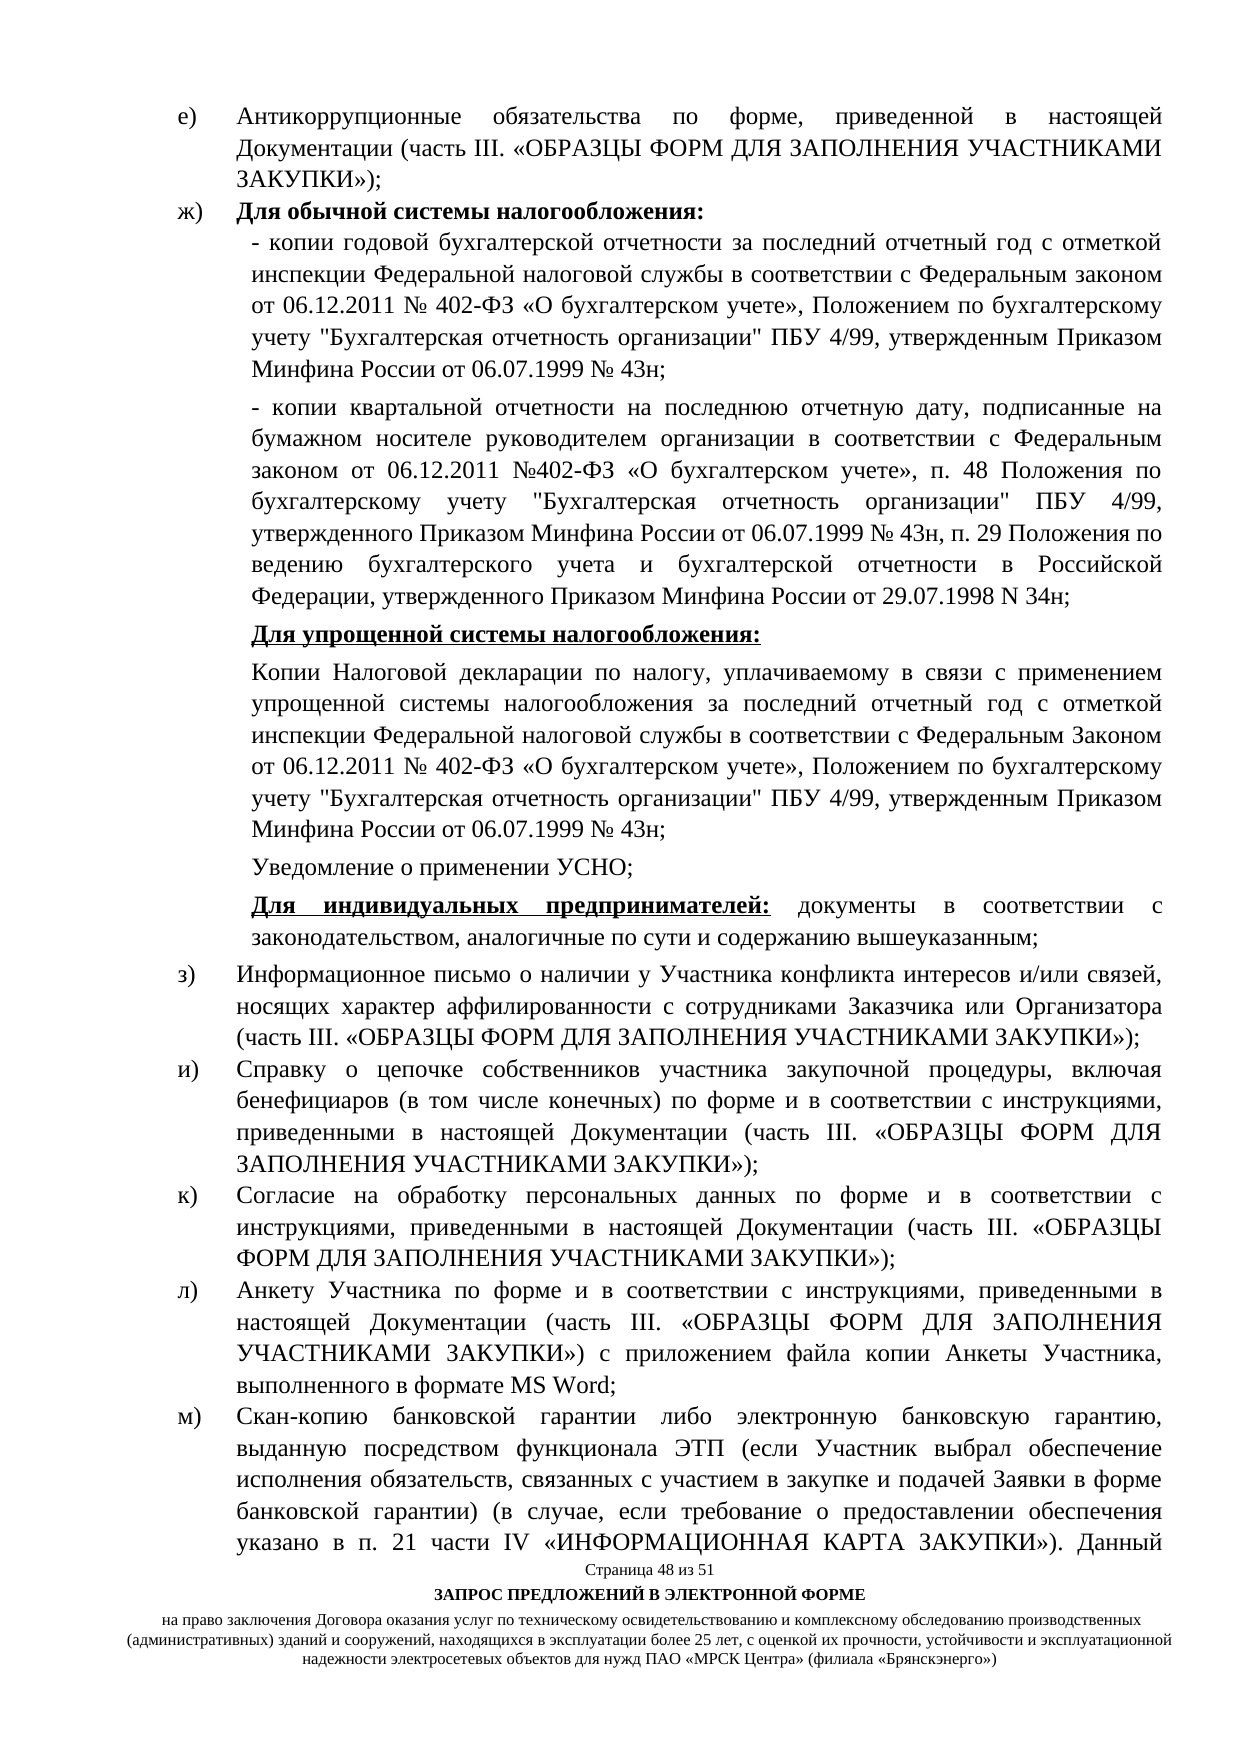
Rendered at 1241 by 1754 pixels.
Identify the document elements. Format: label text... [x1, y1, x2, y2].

list Информационное письмо о наличии у Участника конфликта интересов и/или связей, носящих характер аффилированности с сотрудниками Заказчика или Организатора (часть III. «ОБРАЗЦЫ ФОРМ ДЛЯ ЗАПОЛНЕНИЯ УЧАСТНИКАМИ ЗАКУПКИ»); [177, 959, 1163, 1051]
list Согласие на обработку персональных данных по форме и в соответствии с инструкциями, приведенными в настоящей Документации (часть III. «ОБРАЗЦЫ ФОРМ ДЛЯ ЗАПОЛНЕНИЯ УЧАСТНИКАМИ ЗАКУПКИ»); [177, 1180, 1163, 1272]
text Уведомление о применении УСНО; [251, 852, 1163, 881]
text Для упрощенной системы налогообложения: [251, 619, 1163, 647]
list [177, 1401, 1163, 1556]
text Копии Налоговой декларации по налогу, уплачиваемому в связи с применением упрощенной системы налогообложения за последний отчетный год с отметкой инспекции Федеральной налоговой службы в соответствии с Федеральным Законом от 06.12.2011 № 402-ФЗ «О бухгалтерском учете», Положением по бухгалтерскому учету "Бухгалтерская отчетность организации" ПБУ 4/99, утвержденным Приказом Минфина России от 06.07.1999 № 43н; [251, 657, 1163, 843]
text - копии годовой бухгалтерской отчетности за последний отчетный год с отметкой инспекции Федеральной налоговой службы в соответствии с Федеральным законом от 06.12.2011 № 402-ФЗ «О бухгалтерском учете», Положением по бухгалтерскому учету "Бухгалтерская отчетность организации" ПБУ 4/99, утвержденным Приказом Минфина России от 06.07.1999 № 43н; [251, 227, 1163, 382]
list Справку о цепочке собственников участника закупочной процедуры, включая бенефициаров (в том числе конечных) по форме и в соответствии с инструкциями, приведенными в настоящей Документации (часть III. «ОБРАЗЦЫ ФОРМ ДЛЯ ЗАПОЛНЕНИЯ УЧАСТНИКАМИ ЗАКУПКИ»); [177, 1054, 1163, 1177]
list Анкету Участника по форме и в соответствии с инструкциями, приведенными в настоящей Документации (часть III. «ОБРАЗЦЫ ФОРМ ДЛЯ ЗАПОЛНЕНИЯ УЧАСТНИКАМИ ЗАКУПКИ») с приложением файла копии Анкеты Участника, выполненного в формате MS Word; [177, 1275, 1163, 1398]
text - копии квартальной отчетности на последнюю отчетную дату, подписанные на бумажном носителе руководителем организации в соответствии с Федеральным законом от 06.12.2011 №402-ФЗ «О бухгалтерском учете», п. 48 Положения по бухгалтерскому учету "Бухгалтерская отчетность организации" ПБУ 4/99, утвержденного Приказом Минфина России от 06.07.1999 № 43н, п. 29 Положения по ведению бухгалтерского учета и бухгалтерской отчетности в Российской Федерации, утвержденного Приказом Минфина России от 29.07.1998 N 34н; [251, 392, 1163, 610]
text Для индивидуальных предпринимателей: документы в соответствии с законодательством, аналогичные по сути и содержанию вышеуказанным; [251, 890, 1163, 950]
list Антикоррупционные обязательства по форме, приведенной в настоящей Документации (часть III. «ОБРАЗЦЫ ФОРМ ДЛЯ ЗАПОЛНЕНИЯ УЧАСТНИКАМИ ЗАКУПКИ»); [177, 101, 1163, 193]
list Для обычной системы налогообложения: [177, 196, 1163, 225]
